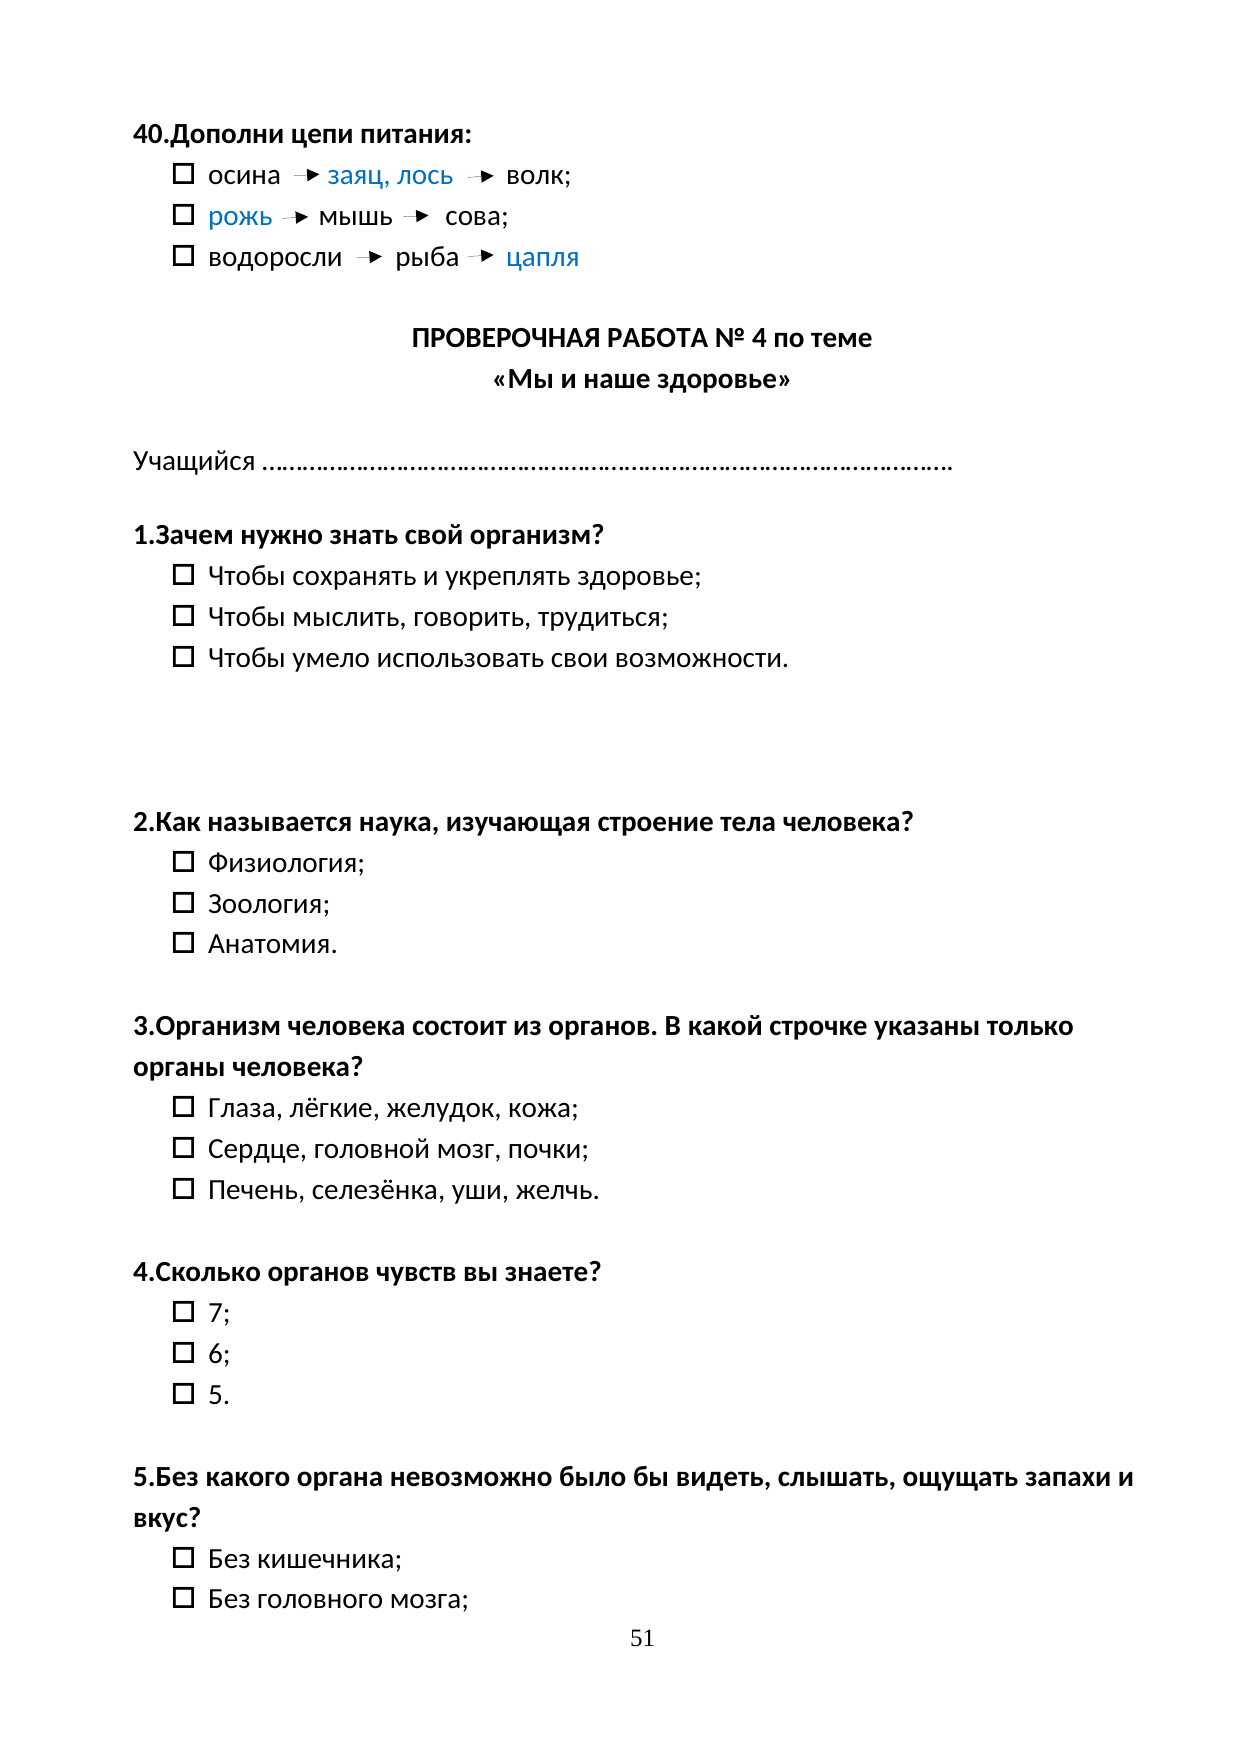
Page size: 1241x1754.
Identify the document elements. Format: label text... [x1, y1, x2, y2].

list водоросли рыба цапля [170, 238, 1152, 273]
list 5. [170, 1376, 1152, 1412]
list Физиология; [170, 844, 1152, 879]
text ПРОВЕРОЧНАЯ РАБОТА № 4 по теме [133, 319, 1152, 355]
list Чтобы мыслить, говорить, трудиться; [170, 598, 1152, 634]
list 6; [170, 1335, 1152, 1371]
list Чтобы умело использовать свои возможности. [170, 639, 1152, 675]
list Зоология; [170, 885, 1152, 920]
text 5.Без какого органа невозможно было бы видеть, слышать, ощущать запахи и вкус? [133, 1458, 1152, 1534]
text 1.Зачем нужно знать свой организм? [133, 516, 1152, 552]
list рожь мышь сова; [170, 197, 1152, 232]
text Учащийся …………………………………………………………………………………………. [133, 442, 1152, 478]
list Без кишечника; [170, 1540, 1152, 1575]
text «Мы и наше здоровье» [133, 360, 1152, 396]
list Чтобы сохранять и укреплять здоровье; [170, 557, 1152, 593]
text 40.Дополни цепи питания: [133, 115, 1152, 150]
text 4.Сколько органов чувств вы знаете? [133, 1253, 1152, 1289]
list осина заяц, лось волк; [170, 156, 1152, 191]
list Сердце, головной мозг, почки; [170, 1130, 1152, 1166]
list Печень, селезёнка, уши, желчь. [170, 1171, 1152, 1207]
list 7; [170, 1294, 1152, 1330]
list Глаза, лёгкие, желудок, кожа; [170, 1089, 1152, 1125]
list Без головного мозга; [170, 1581, 1152, 1616]
list Анатомия. [170, 926, 1152, 961]
text 3.Организм человека состоит из органов. В какой строчке указаны только органы человека? [133, 1007, 1152, 1084]
text 2.Как называется наука, изучающая строение тела человека? [133, 803, 1152, 838]
